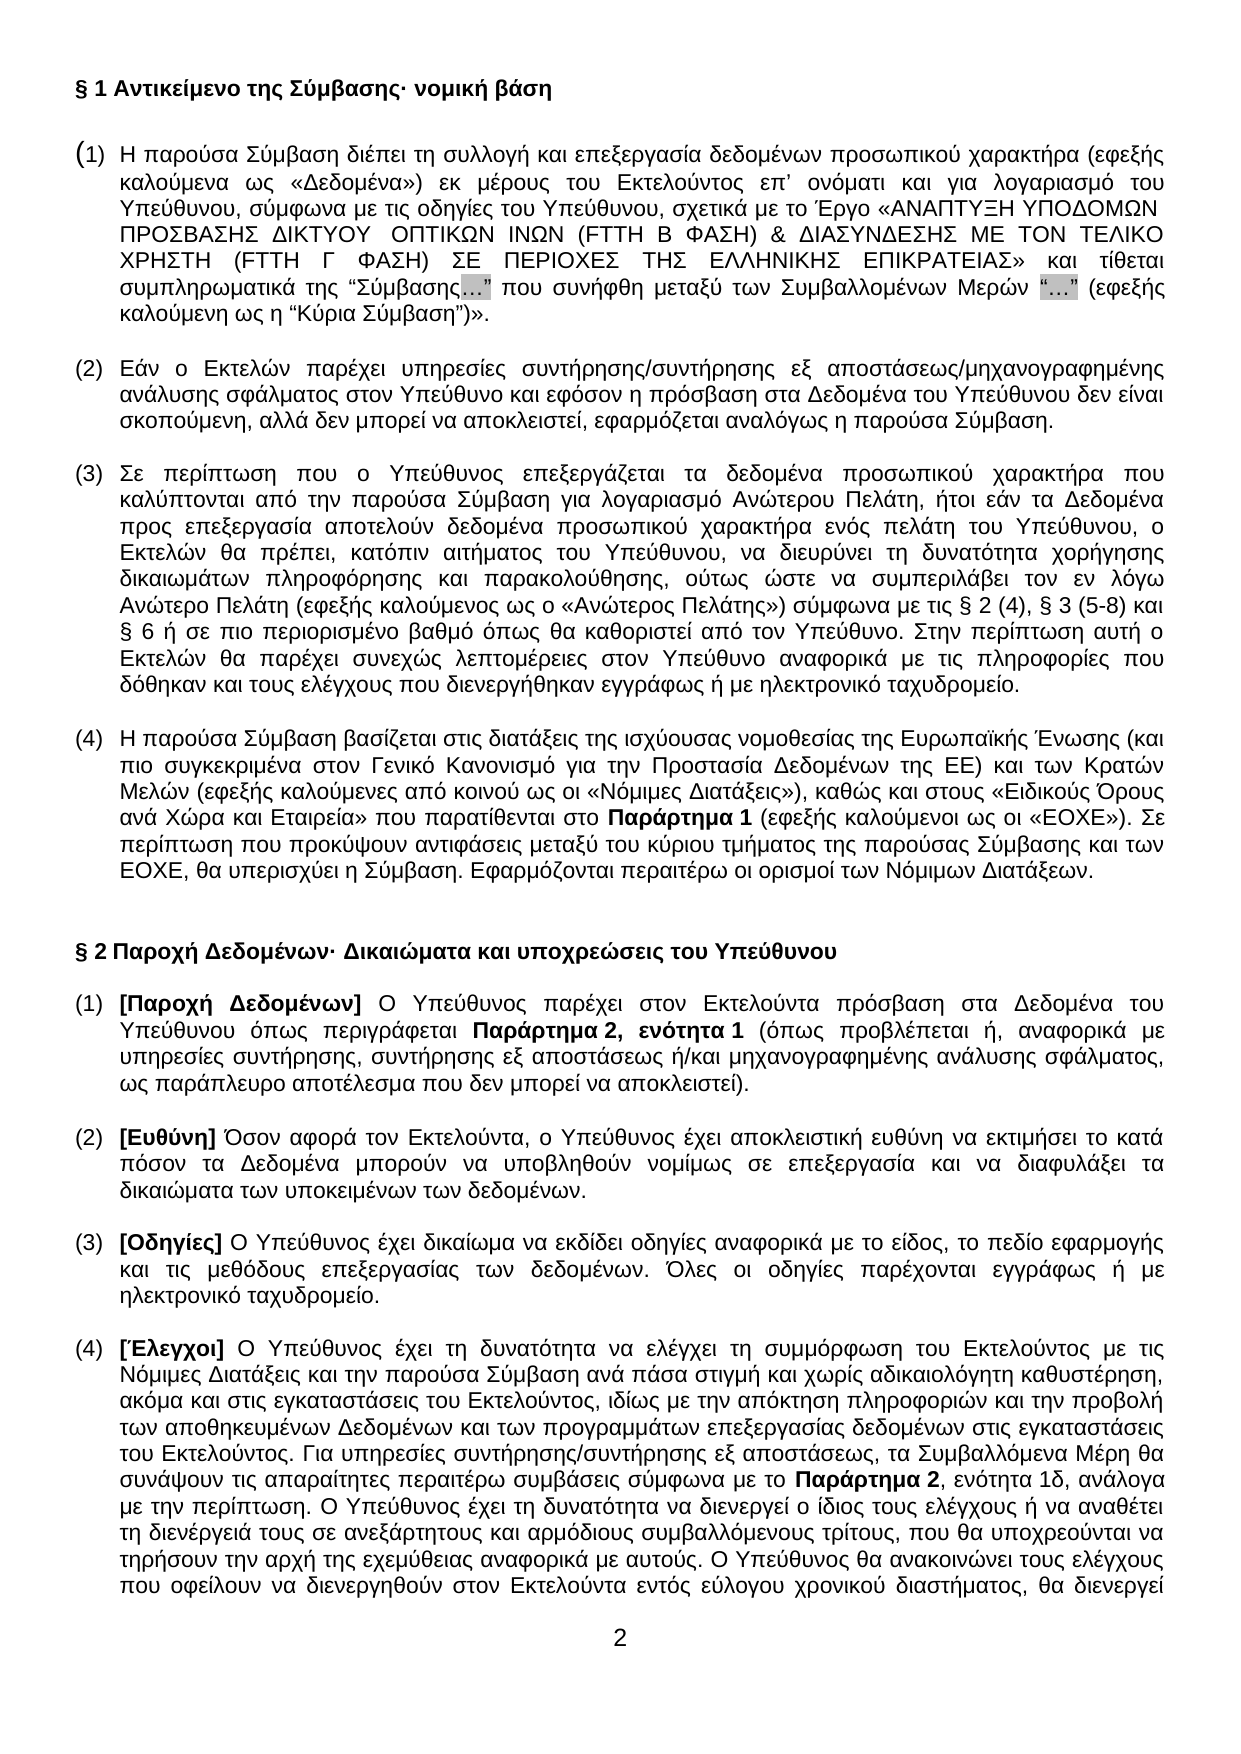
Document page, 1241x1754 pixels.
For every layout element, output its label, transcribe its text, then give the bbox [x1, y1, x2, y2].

text § 2 Παροχή Δεδομένων· Δικαιώματα και υποχρεώσεις του Υπεύθυνου [75, 938, 1165, 964]
text (4) Η παρούσα Σύμβαση βασίζεται στις διατάξεις της ισχύουσας νομοθεσίας της Ευρωπαϊκής Ένωσης (και πιο συγκεκριμένα στον Γενικό Κανονισμό για την Προστασία Δεδομένων της ΕΕ) και των Κρατών Μελών (εφεξής καλούμενες από κοινού ως οι «Νόμιμες Διατάξεις»), καθώς και στους «Ειδικούς Όρους ανά Χώρα και Εταιρεία» που παρατίθενται στο Παράρτημα 1 (εφεξής καλούμενοι ως οι «ΕΟΧΕ»). Σε περίπτωση που προκύψουν αντιφάσεις μεταξύ του κύριου τμήματος της παρούσας Σύμβασης και των ΕΟΧΕ, θα υπερισχύει η Σύμβαση. Εφαρμόζονται περαιτέρω οι ορισμοί των Νόμιμων Διατάξεων. [75, 725, 1165, 883]
text (2) [Ευθύνη] Όσον αφορά τον Εκτελούντα, ο Υπεύθυνος έχει αποκλειστική ευθύνη να εκτιμήσει το κατά πόσον τα Δεδομένα μπορούν να υποβληθούν νομίμως σε επεξεργασία και να διαφυλάξει τα δικαιώματα των υποκειμένων των δεδομένων. [75, 1124, 1165, 1203]
text § 1 Αντικείμενο της Σύμβασης· νομική βάση [75, 75, 1165, 101]
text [75, 1335, 1165, 1598]
text (3) Σε περίπτωση που ο Υπεύθυνος επεξεργάζεται τα δεδομένα προσωπικού χαρακτήρα που καλύπτονται από την παρούσα Σύμβαση για λογαριασμό Ανώτερου Πελάτη, ήτοι εάν τα Δεδομένα προς επεξεργασία αποτελούν δεδομένα προσωπικού χαρακτήρα ενός πελάτη του Υπεύθυνου, ο Εκτελών θα πρέπει, κατόπιν αιτήματος του Υπεύθυνου, να διευρύνει τη δυνατότητα χορήγησης δικαιωμάτων πληροφόρησης και παρακολούθησης, ούτως ώστε να συμπεριλάβει τον εν λόγω Ανώτερο Πελάτη (εφεξής καλούμενος ως ο «Ανώτερος Πελάτης») σύμφωνα με τις § 2 (4), § 3 (5-8) και § 6 ή σε πιο περιορισμένο βαθμό όπως θα καθοριστεί από τον Υπεύθυνο. Στην περίπτωση αυτή ο Εκτελών θα παρέχει συνεχώς λεπτομέρειες στον Υπεύθυνο αναφορικά με τις πληροφορίες που δόθηκαν και τους ελέγχους που διενεργήθηκαν εγγράφως ή με ηλεκτρονικό ταχυδρομείο. [75, 460, 1165, 697]
text (3) [Οδηγίες] Ο Υπεύθυνος έχει δικαίωμα να εκδίδει οδηγίες αναφορικά με το είδος, το πεδίο εφαρμογής και τις μεθόδους επεξεργασίας των δεδομένων. Όλες οι οδηγίες παρέχονται εγγράφως ή με ηλεκτρονικό ταχυδρομείο. [75, 1229, 1165, 1308]
text (1) [Παροχή Δεδομένων] Ο Υπεύθυνος παρέχει στον Εκτελούντα πρόσβαση στα Δεδομένα του Υπεύθυνου όπως περιγράφεται Παράρτημα 2, ενότητα 1 (όπως προβλέπεται ή, αναφορικά με υπηρεσίες συντήρησης, συντήρησης εξ αποστάσεως ή/και μηχανογραφημένης ανάλυσης σφάλματος, ως παράπλευρο αποτέλεσμα που δεν μπορεί να αποκλειστεί). [75, 990, 1165, 1096]
text (2) Εάν ο Εκτελών παρέχει υπηρεσίες συντήρησης/συντήρησης εξ αποστάσεως/μηχανογραφημένης ανάλυσης σφάλματος στον Υπεύθυνο και εφόσον η πρόσβαση στα Δεδομένα του Υπεύθυνου δεν είναι σκοπούμενη, αλλά δεν μπορεί να αποκλειστεί, εφαρμόζεται αναλόγως η παρούσα Σύμβαση. [75, 354, 1165, 434]
text (1) Η παρούσα Σύμβαση διέπει τη συλλογή και επεξεργασία δεδομένων προσωπικού χαρακτήρα (εφεξής καλούμενα ως «Δεδομένα») εκ μέρους του Εκτελούντος επ’ ονόματι και για λογαριασμό του Υπεύθυνου, σύμφωνα με τις οδηγίες του Υπεύθυνου, σχετικά με το Έργο «ΑΝΑΠΤΥΞΗ ΥΠΟΔΟΜΩΝ ΠΡΟΣΒΑΣΗΣ ΔΙΚΤΥΟΥ ΟΠΤΙΚΩΝ ΙΝΩΝ (FTTH Β ΦΑΣΗ) & ΔΙΑΣΥΝΔΕΣΗΣ ΜΕ ΤΟΝ ΤΕΛΙΚΟ ΧΡΗΣΤΗ (FTTH Γ ΦΑΣΗ) ΣΕ ΠΕΡΙΟΧΕΣ ΤΗΣ ΕΛΛΗΝΙΚΗΣ ΕΠΙΚΡΑΤΕΙΑΣ» και τίθεται συμπληρωματικά της “Σύμβασης…” που συνήφθη μεταξύ των Συμβαλλομένων Μερών “…” (εφεξής καλούμενη ως η “Κύρια Σύμβαση”)». [75, 135, 1165, 327]
